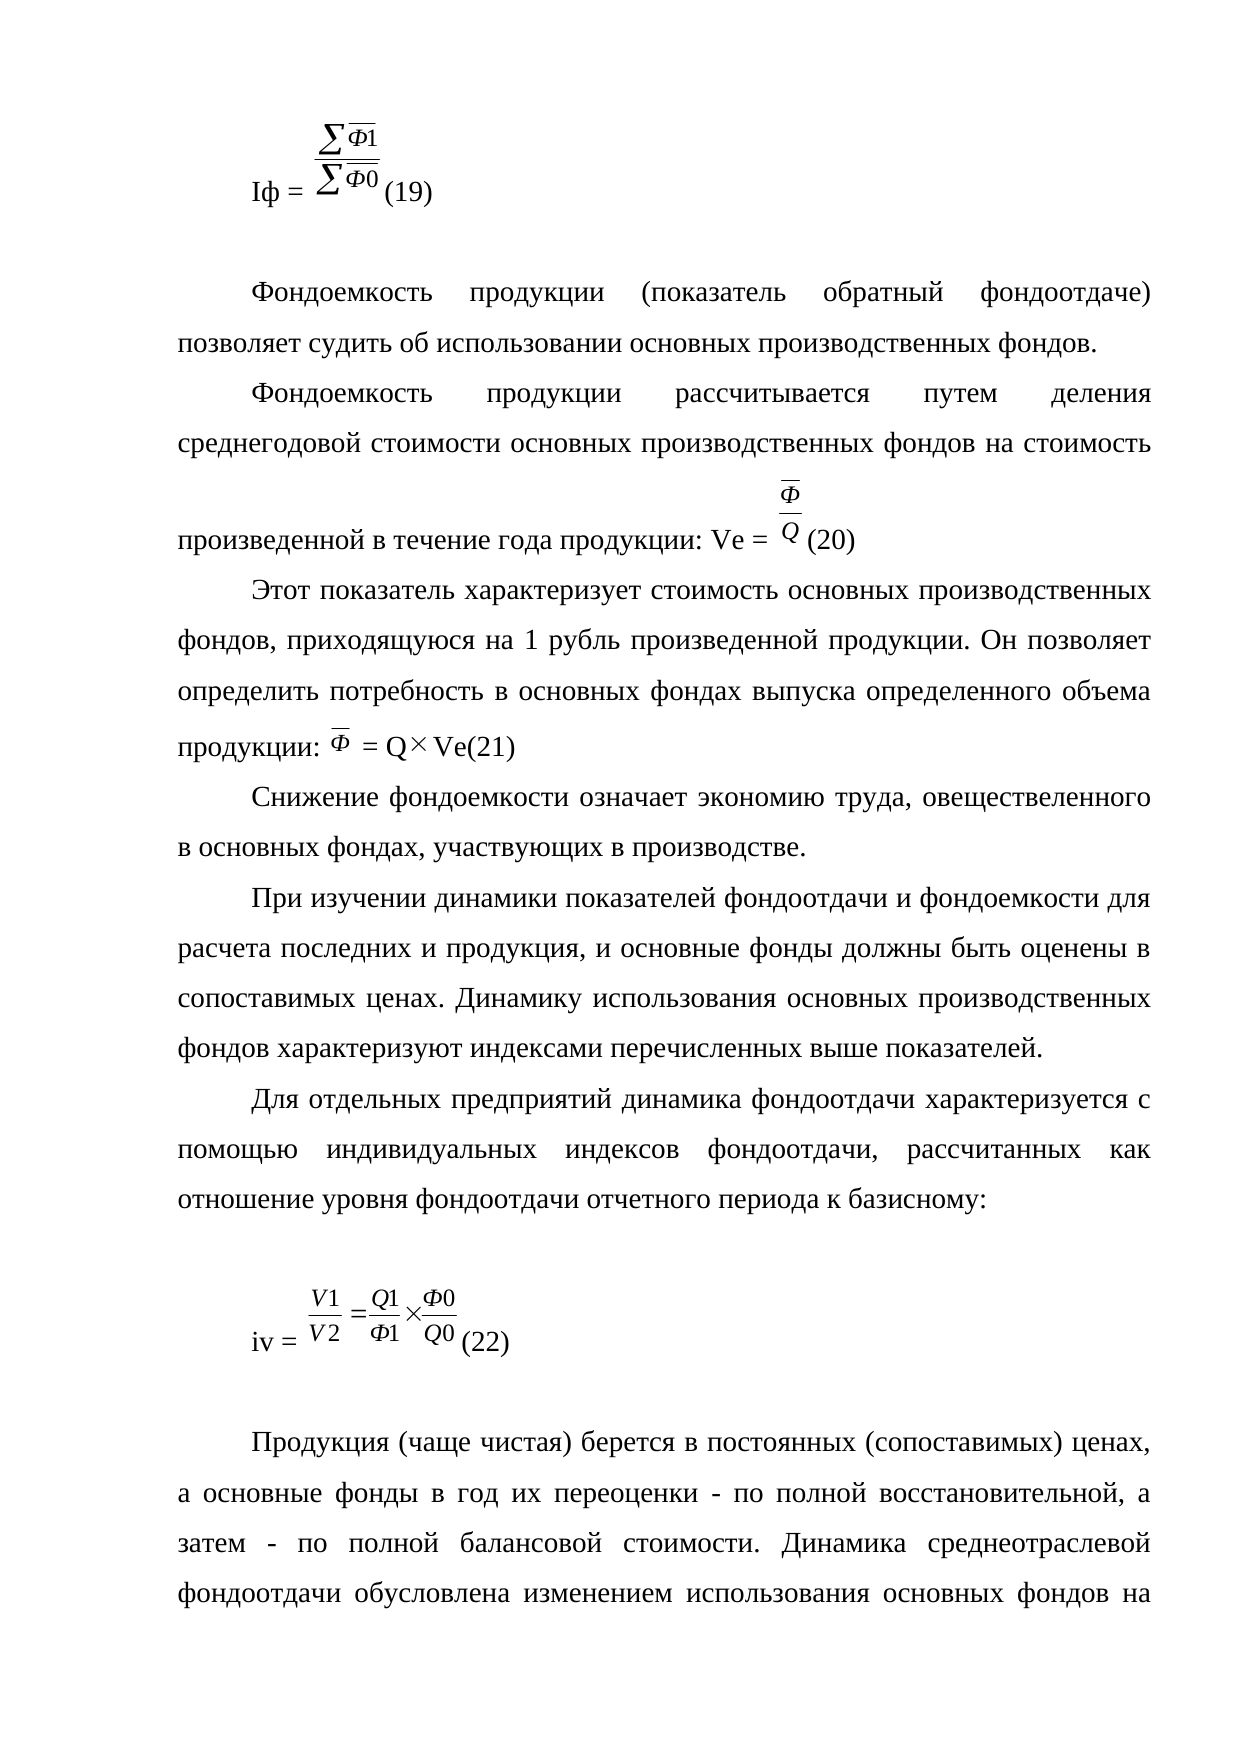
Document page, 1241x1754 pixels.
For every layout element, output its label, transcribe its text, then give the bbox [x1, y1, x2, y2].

text Снижение фондоемкости означает экономию труда, овеществеленного в основных фондах, участвующих в производстве. [177, 779, 1152, 863]
text При изучении динамики показателей фондоотдачи и фондоемкости для расчета последних и продукция, и основные фонды должны быть оценены в сопоставимых ценах. Динамику использования основных производственных фондов характеризуют индексами перечисленных выше показателей. [177, 880, 1152, 1064]
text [177, 1424, 1152, 1609]
text Фондоемкость продукции (показатель обратный фондоотдаче) позволяет судить об использовании основных производственных фондов. [177, 274, 1152, 358]
text iv = (22) [177, 1282, 1152, 1357]
text Iф = (19) [177, 118, 1152, 207]
text Для отдельных предприятий динамика фондоотдачи характеризуется с помощью индивидуальных индексов фондоотдачи, рассчитанных как отношение уровня фондоотдачи отчетного периода к базисному: [177, 1081, 1152, 1215]
text Этот показатель характеризует стоимость основных производственных фондов, приходящуюся на 1 рубль произведенной продукции. Он позволяет определить потребность в основных фондах выпуска определенного объема продукции: = Q Vе(21) [177, 572, 1152, 762]
text Фондоемкость продукции рассчитывается путем деления среднегодовой стоимости основных производственных фондов на стоимость произведенной в течение года продукции: Vе = (20) [177, 375, 1152, 555]
